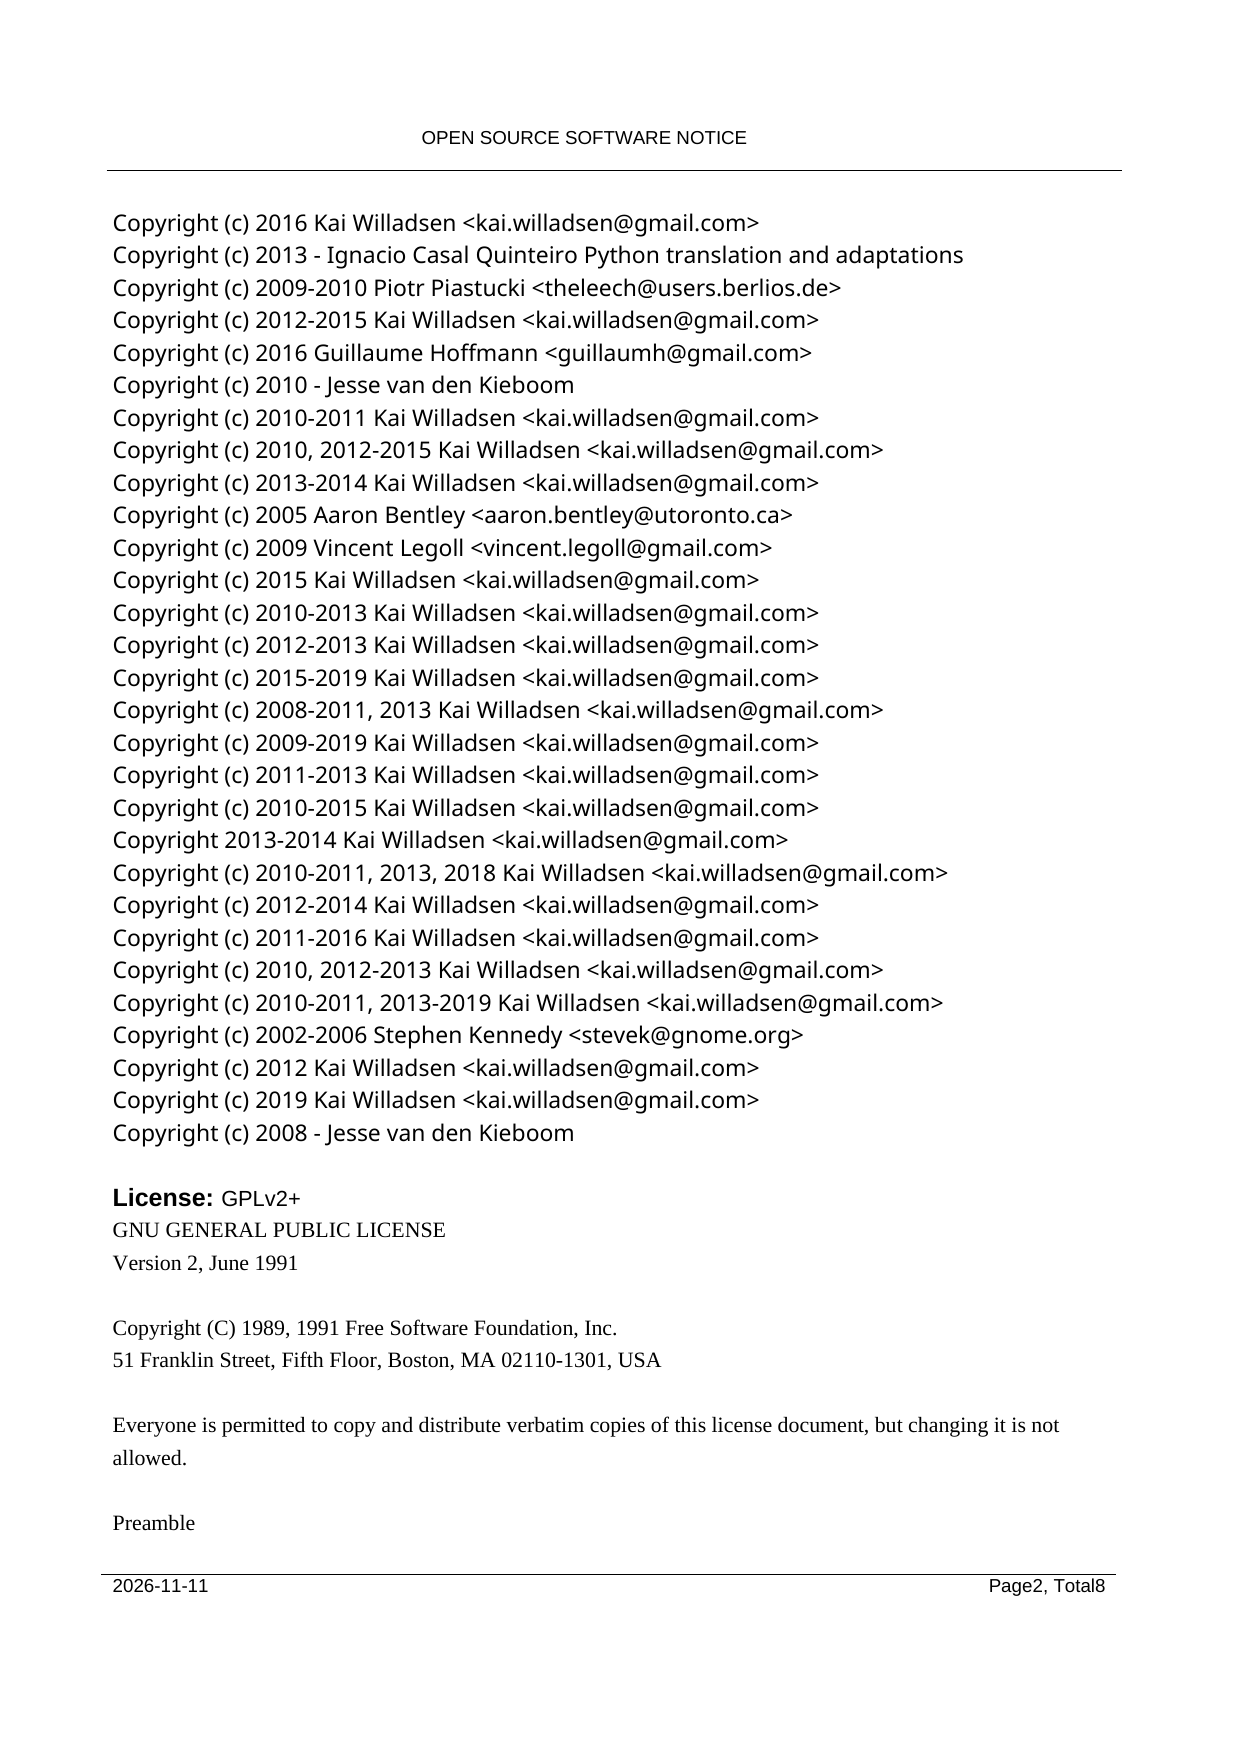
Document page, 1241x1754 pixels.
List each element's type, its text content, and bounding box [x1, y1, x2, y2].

text License: GPLv2+ [112, 1181, 1128, 1214]
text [112, 206, 1128, 1181]
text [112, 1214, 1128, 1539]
